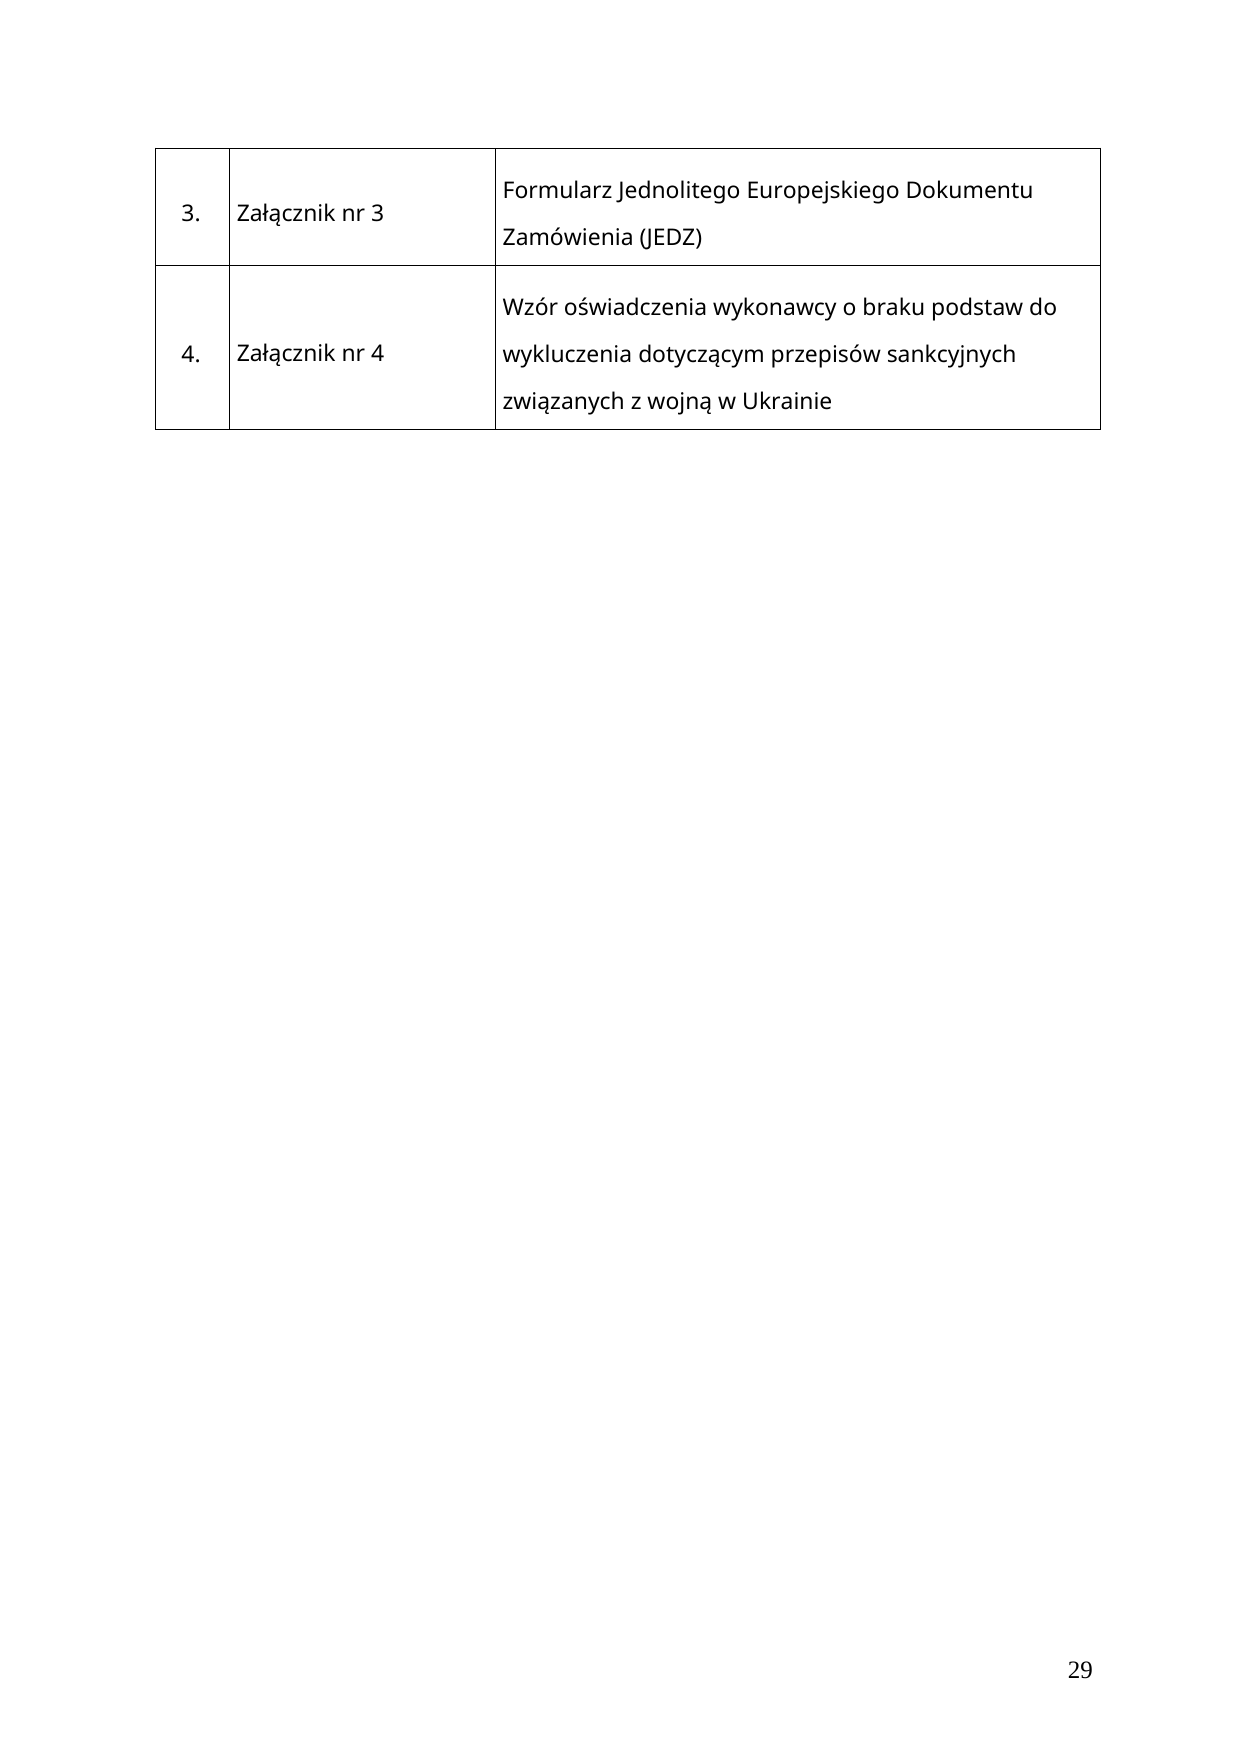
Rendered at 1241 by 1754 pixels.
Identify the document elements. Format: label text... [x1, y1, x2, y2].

table_cell Załącznik nr 4 [230, 266, 495, 429]
table_cell Załącznik nr 3 [230, 149, 495, 265]
table_cell [156, 149, 229, 265]
table_cell Wzór oświadczenia wykonawcy o braku podstaw do wykluczenia dotyczącym przepisów sankcyjnych związanych z wojną w Ukrainie [496, 266, 1100, 429]
table_cell [156, 266, 229, 429]
table_cell Formularz Jednolitego Europejskiego Dokumentu Zamówienia (JEDZ) [496, 149, 1100, 265]
